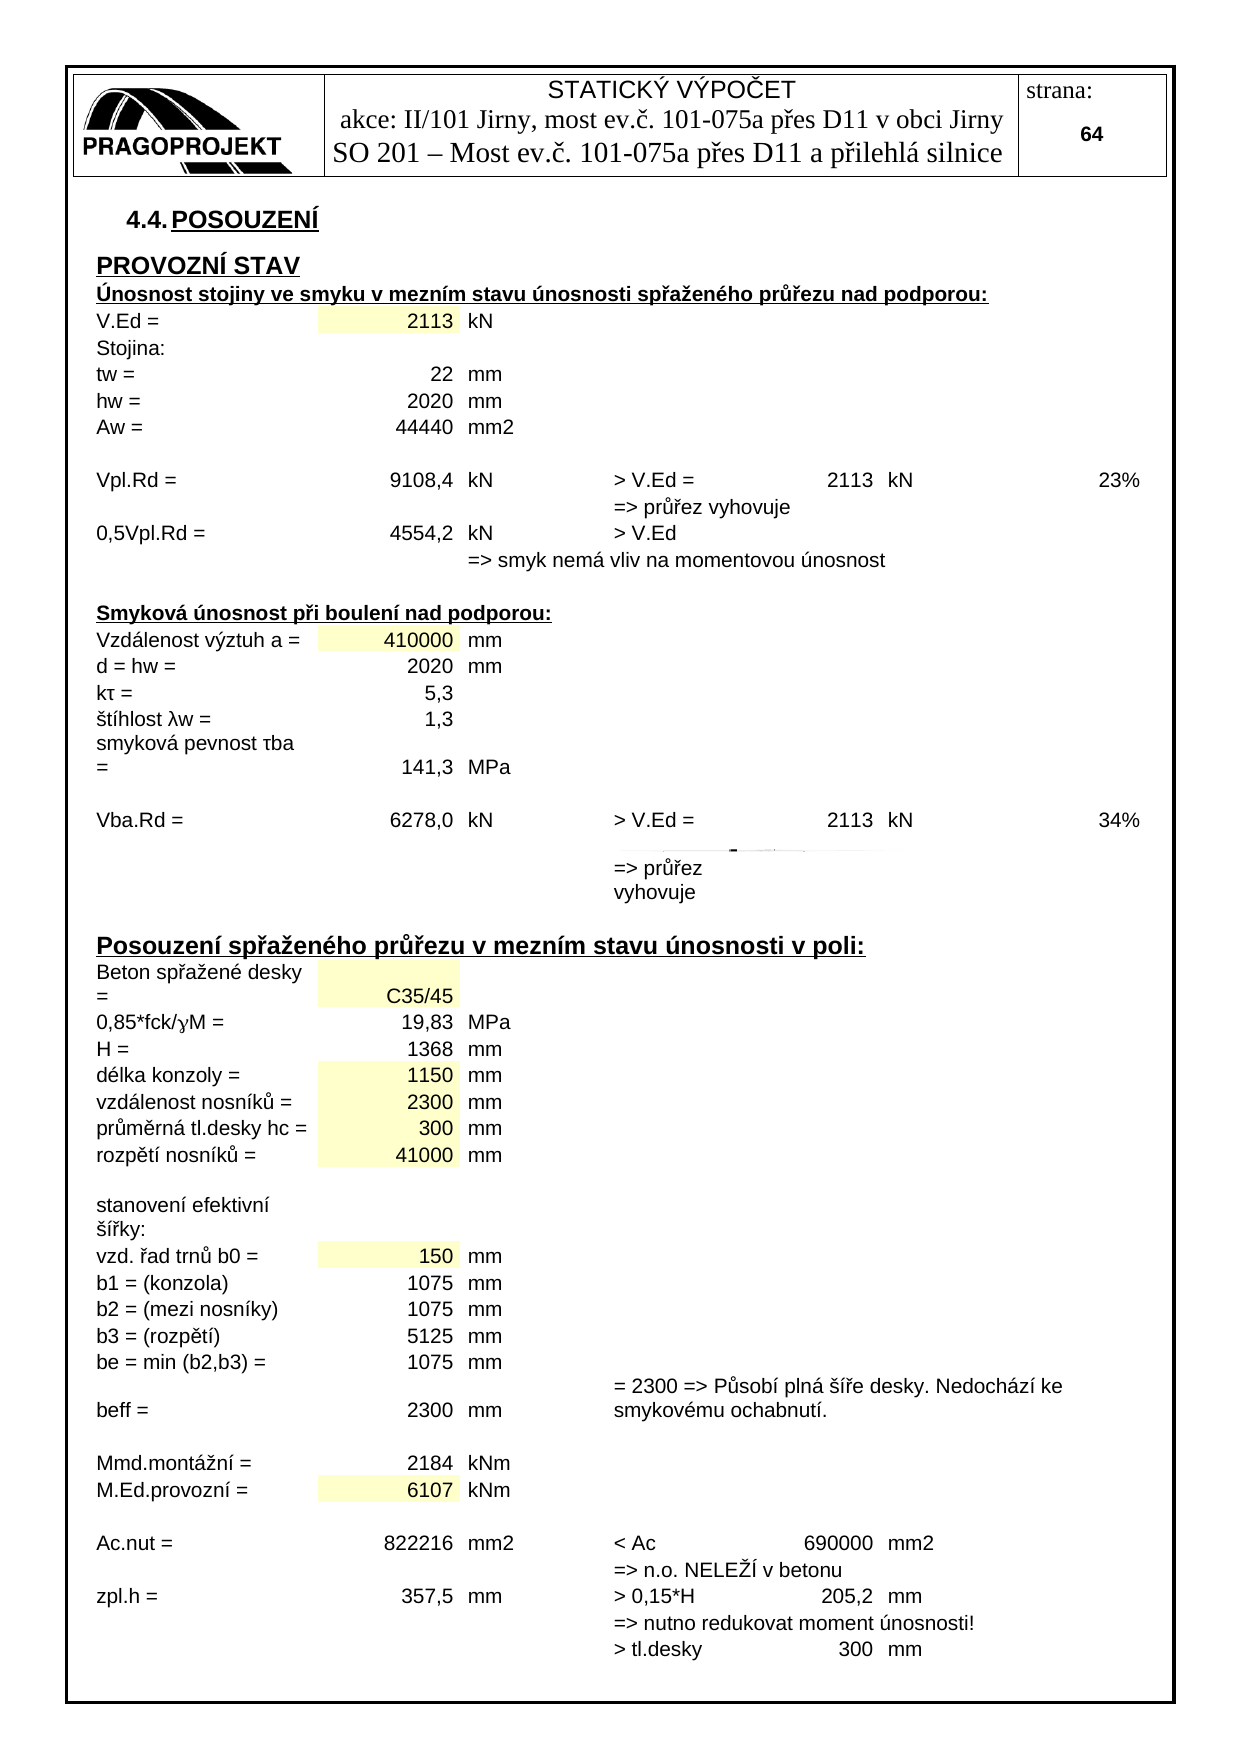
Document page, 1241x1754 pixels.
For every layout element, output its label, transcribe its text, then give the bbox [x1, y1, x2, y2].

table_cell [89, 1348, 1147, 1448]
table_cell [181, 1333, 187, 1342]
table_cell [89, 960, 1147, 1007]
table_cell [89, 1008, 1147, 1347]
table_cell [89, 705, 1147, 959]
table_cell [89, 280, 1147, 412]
picture [82, 88, 293, 174]
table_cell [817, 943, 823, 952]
subtitle POSOUZENÍ [126, 206, 1152, 234]
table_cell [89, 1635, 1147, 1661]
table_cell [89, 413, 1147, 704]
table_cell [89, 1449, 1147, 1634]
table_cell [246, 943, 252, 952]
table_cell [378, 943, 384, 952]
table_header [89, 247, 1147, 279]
